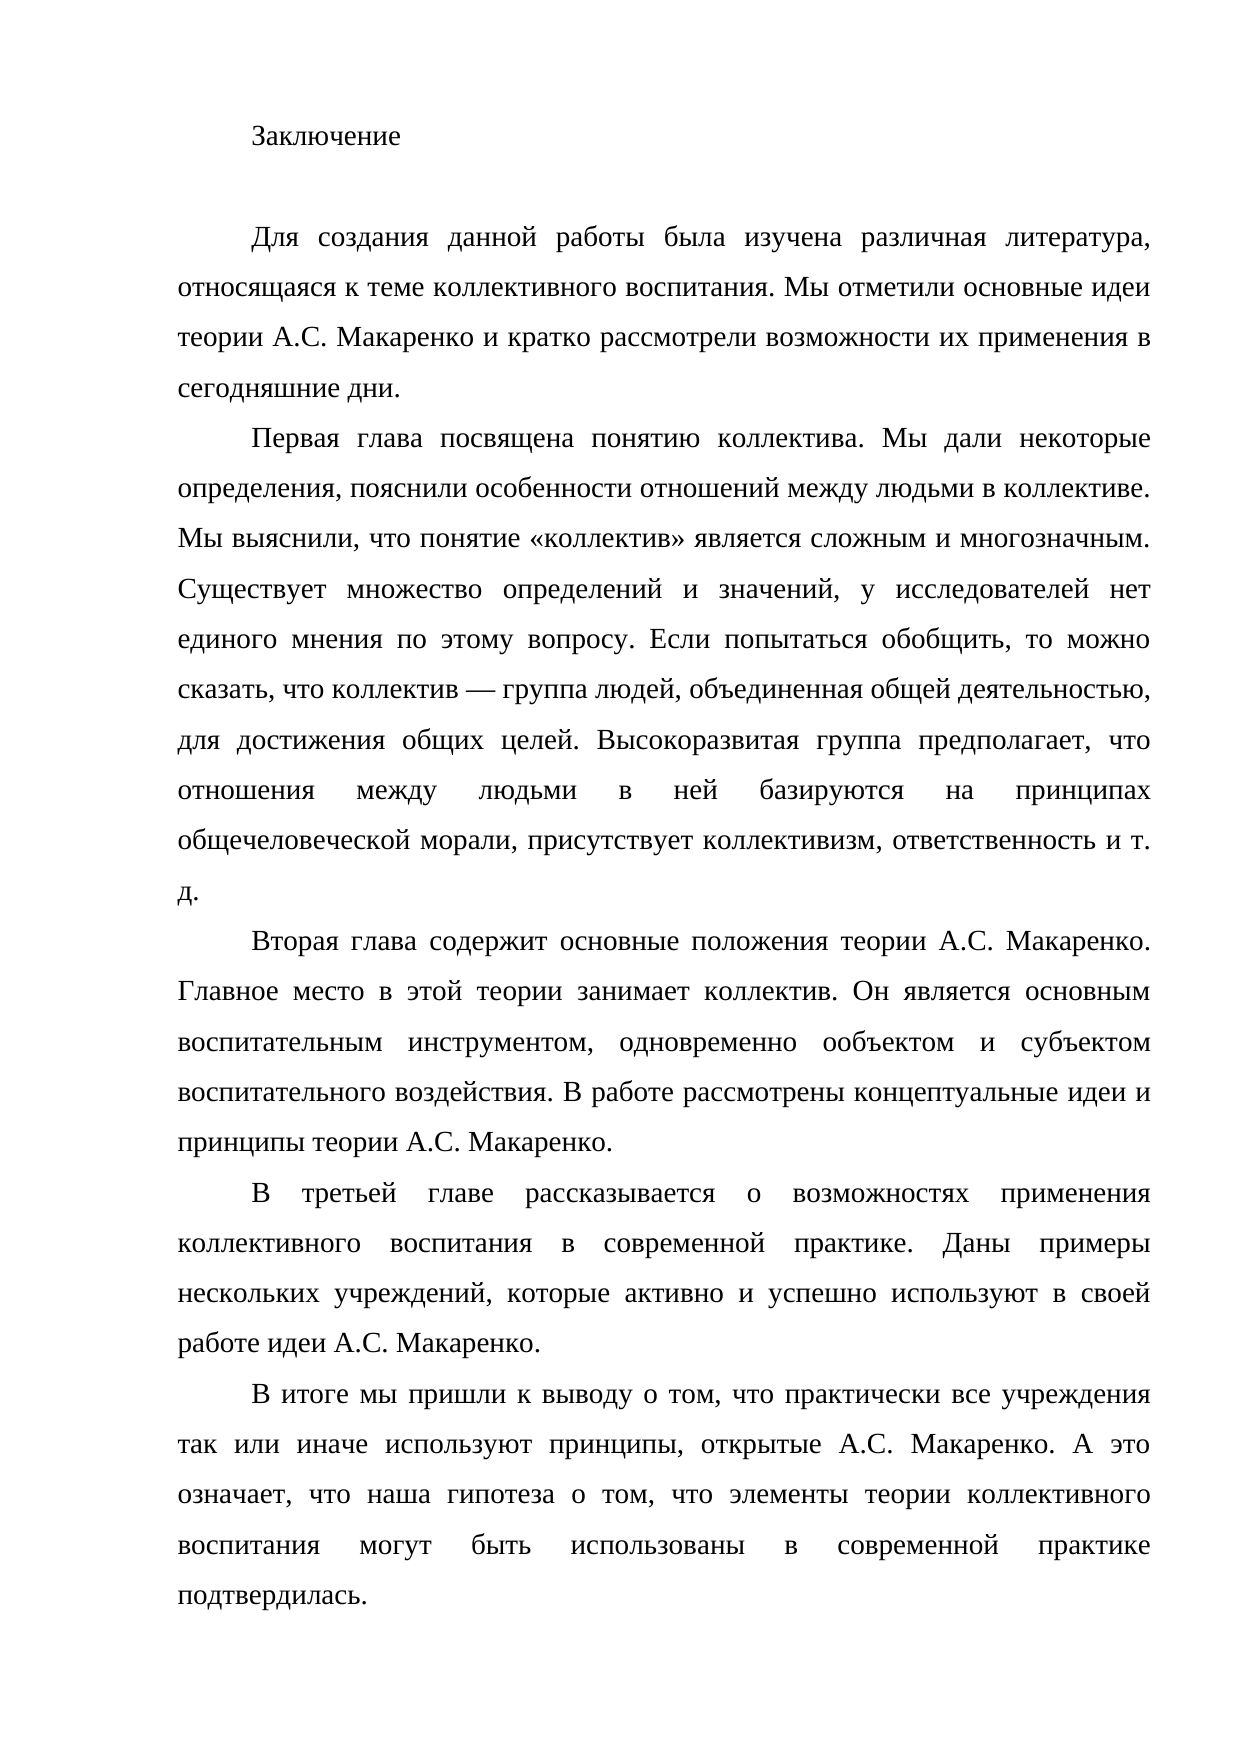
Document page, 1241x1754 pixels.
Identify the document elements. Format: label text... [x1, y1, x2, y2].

text В третьей главе рассказывается о возможностях применения коллективного воспитания в современной практике. Даны примеры нескольких учреждений, которые активно и успешно используют в своей работе идеи А.С. Макаренко. [177, 1175, 1152, 1359]
text В итоге мы пришли к выводу о том, что практически все учреждения так или иначе используют принципы, открытые А.С. Макаренко. А это означает, что наша гипотеза о том, что элементы теории коллективного воспитания могут быть использованы в современной практике подтвердилась. [177, 1376, 1152, 1611]
text Заключение [177, 118, 1152, 152]
text Для создания данной работы была изучена различная литература, относящаяся к теме коллективного воспитания. Мы отметили основные идеи теории А.С. Макаренко и кратко рассмотрели возможности их применения в сегодняшние дни. [177, 219, 1152, 403]
text Вторая глава содержит основные положения теории А.С. Макаренко. Главное место в этой теории занимает коллектив. Он является основным воспитательным инструментом, одновременно ообъектом и субъектом воспитательного воздействия. В работе рассмотрены концептуальные идеи и принципы теории А.С. Макаренко. [177, 923, 1152, 1158]
text Первая глава посвящена понятию коллектива. Мы дали некоторые определения, пояснили особенности отношений между людьми в коллективе. Мы выяснили, что понятие «коллектив» является сложным и многозначным. Существует множество определений и значений, у исследователей нет единого мнения по этому вопросу. Если попытаться обобщить, то можно сказать, что коллектив — группа людей, объединенная общей деятельностью, для достижения общих целей. Высокоразвитая группа предполагает, что отношения между людьми в ней базируются на принципах общечеловеческой морали, присутствует коллективизм, ответственность и т. д. [177, 420, 1152, 906]
